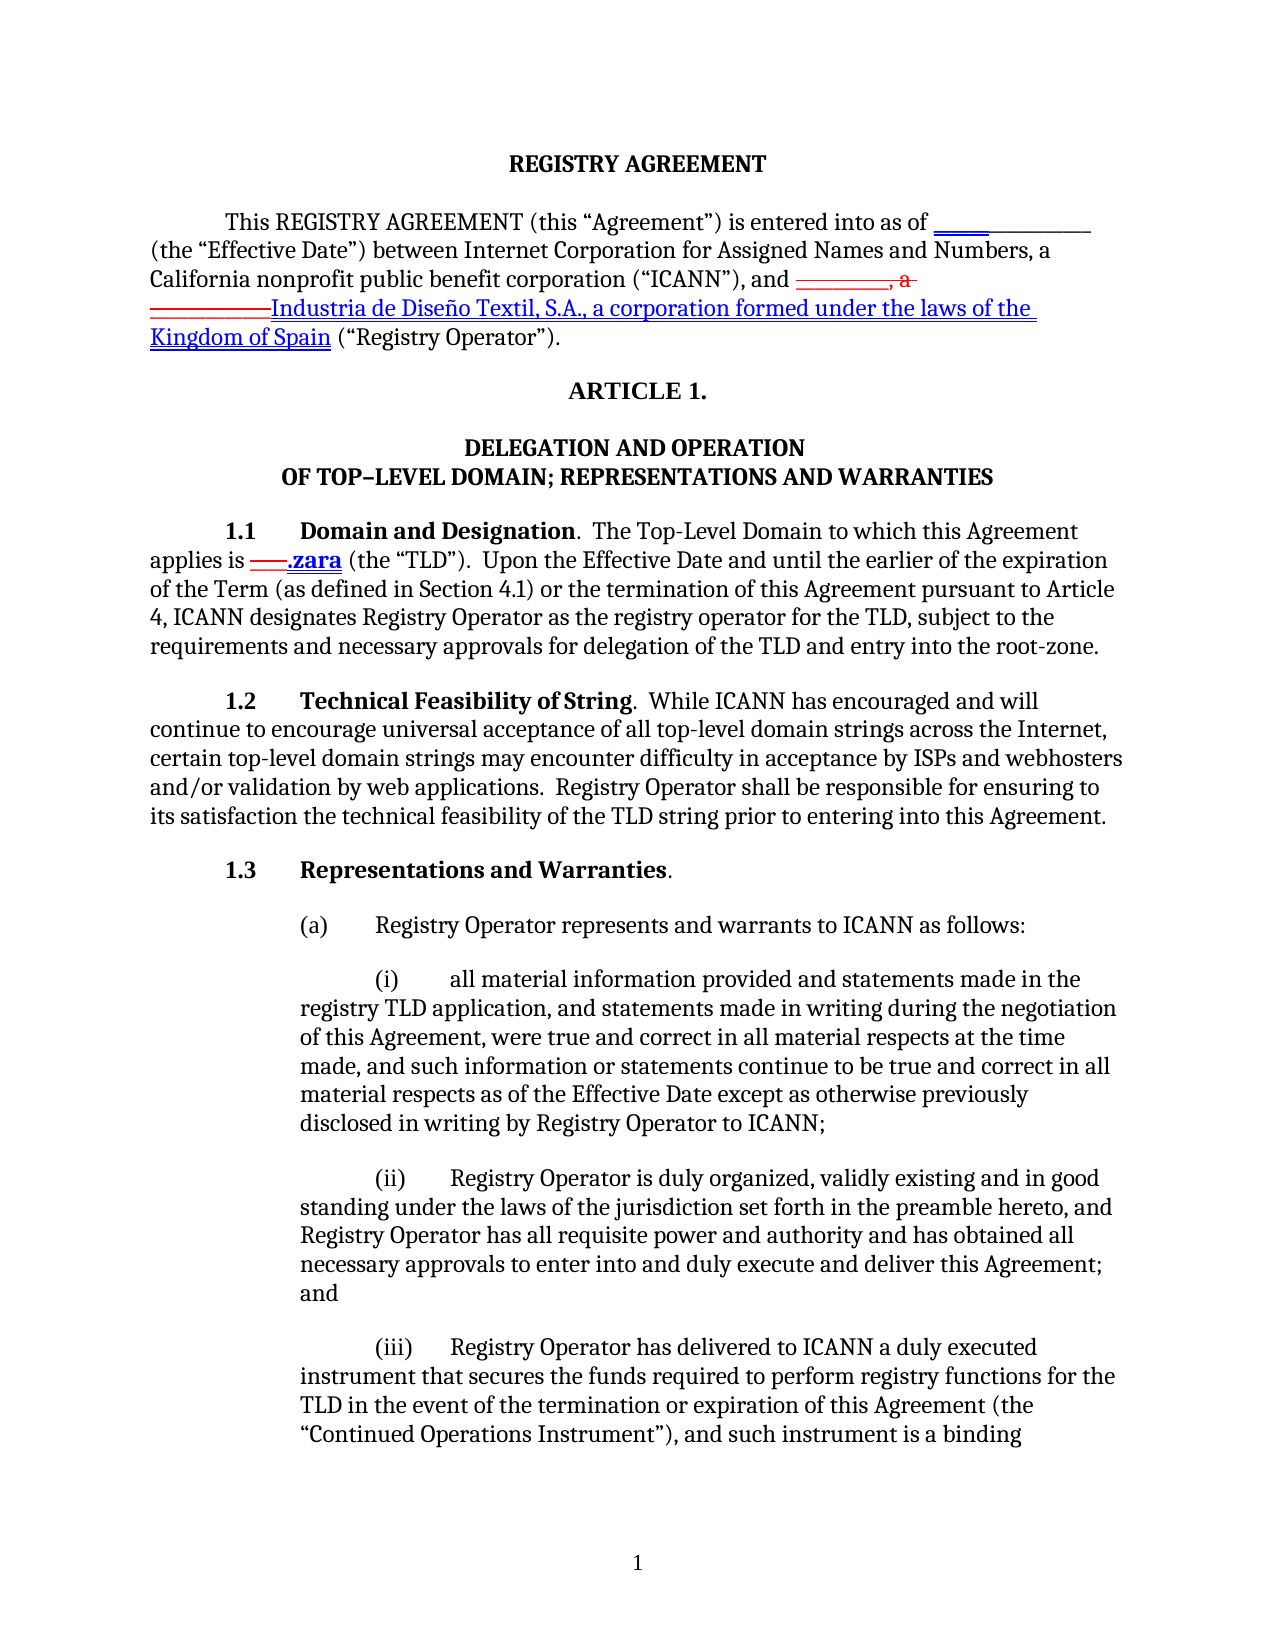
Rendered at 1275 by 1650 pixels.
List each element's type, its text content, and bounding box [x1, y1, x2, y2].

title REGISTRY AGREEMENT [150, 150, 1125, 179]
text Registry Operator represents and warrants to ICANN as follows: [150, 910, 1125, 939]
text all material information provided and statements made in the registry TLD application, and statements made in writing during the negotiation of this Agreement, were true and correct in all material respects at the time made, and such information or statements continue to be true and correct in all material respects as of the Effective Date except as otherwise previously disclosed in writing by Registry Operator to ICANN; [300, 964, 1125, 1138]
text Technical Feasibility of String. While ICANN has encouraged and will continue to encourage universal acceptance of all top-level domain strings across the Internet, certain top-level domain strings may encounter difficulty in acceptance by ISPs and webhosters and/or validation by web applications. Registry Operator shall be responsible for ensuring to its satisfaction the technical feasibility of the TLD string prior to entering into this Agreement. [150, 686, 1125, 830]
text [300, 1332, 1125, 1448]
text Domain and Designation. The Top-Level Domain to which this Agreement applies is ____.zara (the “TLD”). Upon the Effective Date and until the earlier of the expiration of the Term (as defined in Section 4.1) or the termination of this Agreement pursuant to Article 4, ICANN designates Registry Operator as the registry operator for the TLD, subject to the requirements and necessary approvals for delegation of the TLD and entry into the root-zone. [150, 516, 1125, 661]
text Registry Operator is duly organized, validly existing and in good standing under the laws of the jurisdiction set forth in the preamble hereto, and Registry Operator has all requisite power and authority and has obtained all necessary approvals to enter into and duly execute and deliver this Agreement; and [300, 1163, 1125, 1307]
text Representations and Warranties. [150, 855, 1125, 885]
text This REGISTRY AGREEMENT (this “Agreement”) is entered into as of _________________ (the “Effective Date”) between Internet Corporation for Assigned Names and Numbers, a California nonprofit public benefit corporation (“ICANN”), and __________, a _____________Industria de Diseño Textil, S.A., a corporation formed under the laws of the Kingdom of Spain (“Registry Operator”). [150, 207, 1125, 351]
text DELEGATION AND OPERATION OF TOP–LEVEL DOMAIN; REPRESENTATIONS AND WARRANTIES [150, 376, 1125, 491]
